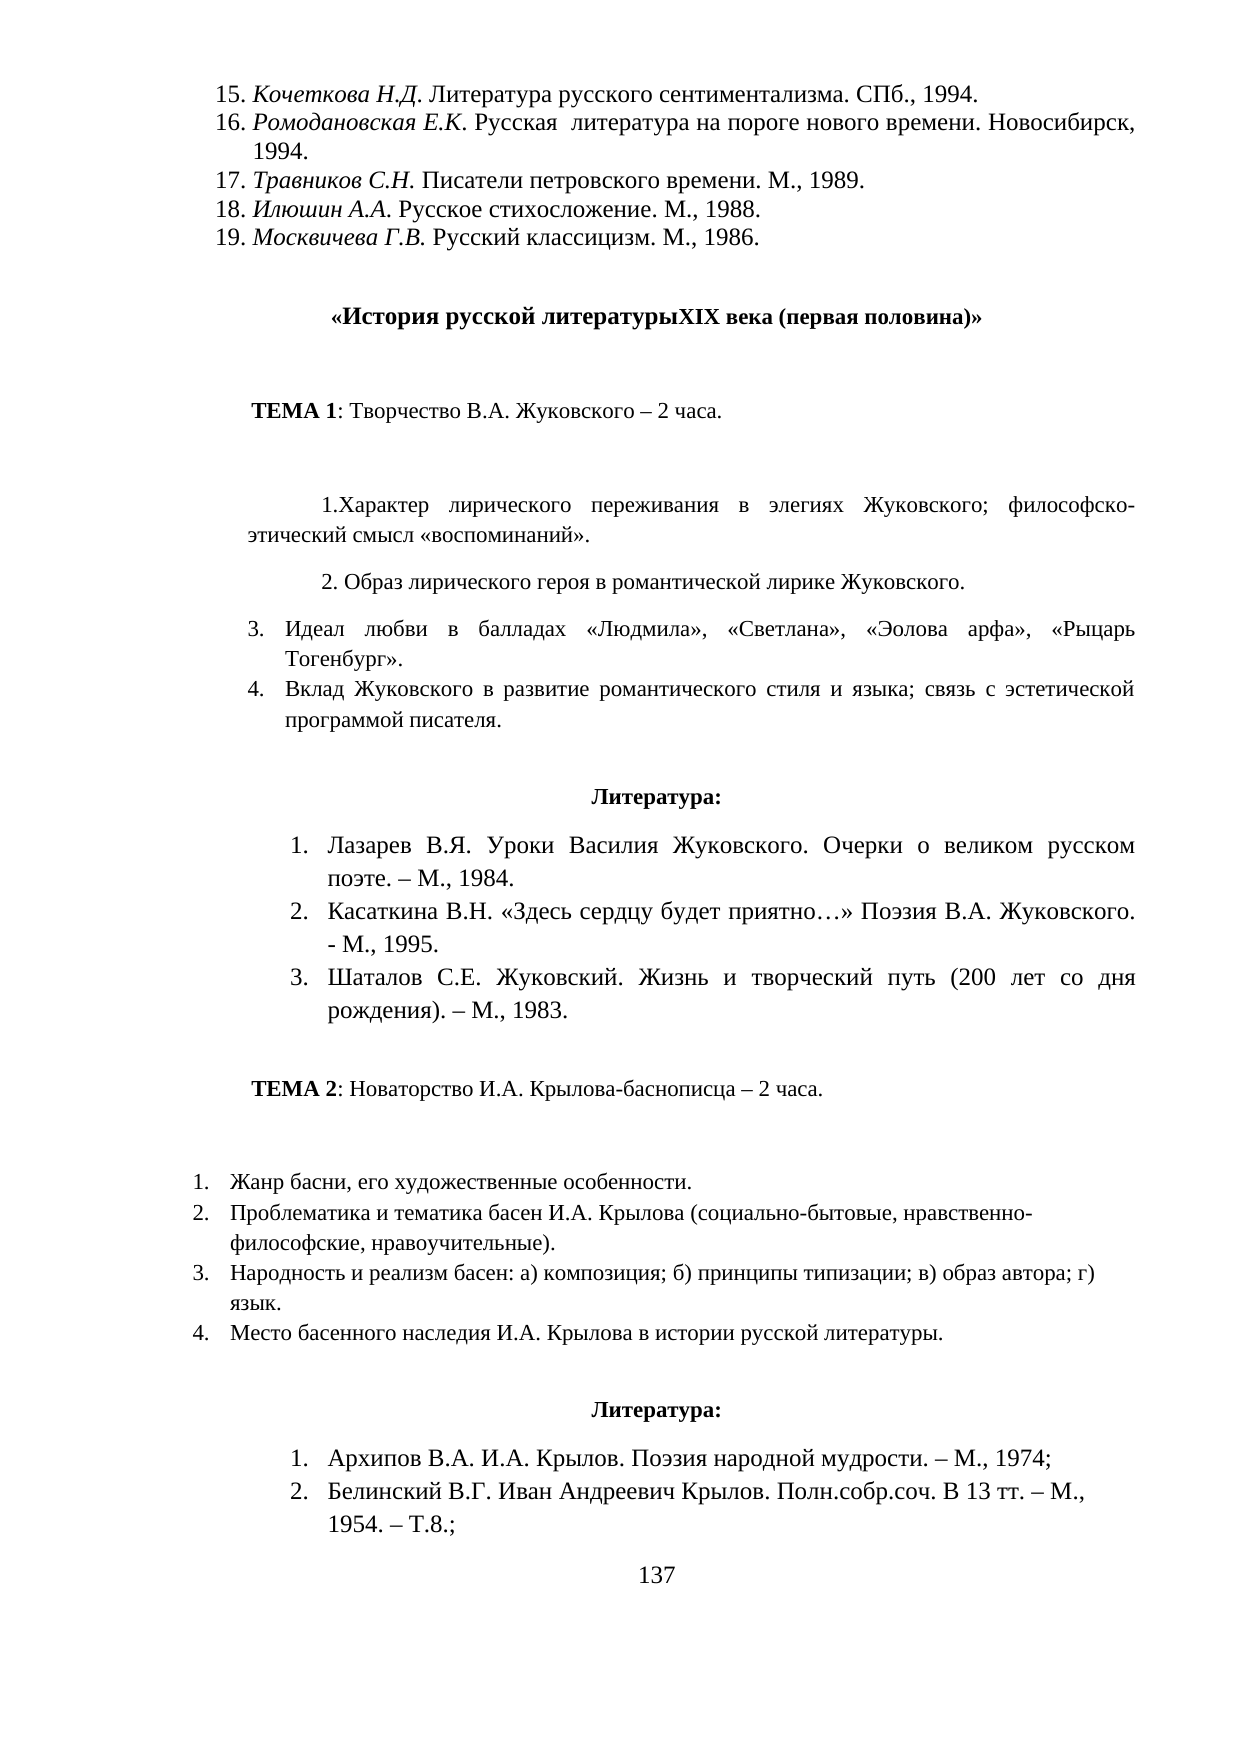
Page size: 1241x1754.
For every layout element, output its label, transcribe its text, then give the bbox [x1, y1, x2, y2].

list Идеал любви в балладах «Людмила», «Светлана», «Эолова арфа», «Рыцарь Тогенбург». [247, 615, 1136, 672]
text 2. Образ лирического героя в романтической лирике Жуковского. [247, 568, 1136, 594]
list Архипов В.А. И.А. Крылов. Поэзия народной мудрости. – М., 1974; [290, 1443, 1136, 1472]
text 1.Характер лирического переживания в элегиях Жуковского; философско-этический смысл «воспоминаний». [247, 491, 1136, 548]
list Проблематика и тематика басен И.А. Крылова (социально-бытовые, нравственно-философские, нравоучительные). [192, 1199, 1136, 1255]
list Травников С.Н. Писатели петровского времени. М., 1989. [215, 165, 1136, 194]
list Жанр басни, его художественные особенности. [192, 1168, 1136, 1195]
list Ромодановская Е.К. Русская литература на пороге нового времени. Новосибирск, 1994. [215, 107, 1136, 165]
list Народность и реализм басен: а) композиция; б) принципы типизации; в) образ автора; г) язык. [192, 1259, 1136, 1316]
list Шаталов С.Е. Жуковский. Жизнь и творческий путь (200 лет со дня рождения). – М., 1983. [290, 962, 1136, 1023]
text Литература: [177, 783, 1136, 809]
list Кочеткова Н.Д. Литература русского сентиментализма. СПб., 1994. [215, 79, 1136, 107]
list Вклад Жуковского в развитие романтического стиля и языка; связь с эстетической программой писателя. [247, 676, 1136, 732]
text ТЕМА 2: Новаторство И.А. Крылова-баснописца – 2 часа. [177, 1075, 1136, 1101]
list Лазарев В.Я. Уроки Василия Жуковского. Очерки о великом русском поэте. – М., 1984. [290, 830, 1136, 891]
list Касаткина В.Н. «Здесь сердцу будет приятно…» Поэзия В.А. Жуковского. - М., 1995. [290, 896, 1136, 957]
list Москвичева Г.В. Русский классицизм. М., 1986. [215, 222, 1136, 251]
list Место басенного наследия И.А. Крылова в истории русской литературы. [192, 1319, 1136, 1346]
list Белинский В.Г. Иван Андреевич Крылов. Полн.собр.соч. В 13 тт. – М., 1954. – Т.8.; [290, 1476, 1136, 1538]
text Литература: [177, 1397, 1136, 1423]
text ТЕМА 1: Творчество В.А. Жуковского – 2 часа. [177, 397, 1136, 424]
text «История русской литературыXIX века (первая половина)» [177, 301, 1136, 329]
list Илюшин А.А. Русское стихосложение. М., 1988. [215, 194, 1136, 222]
